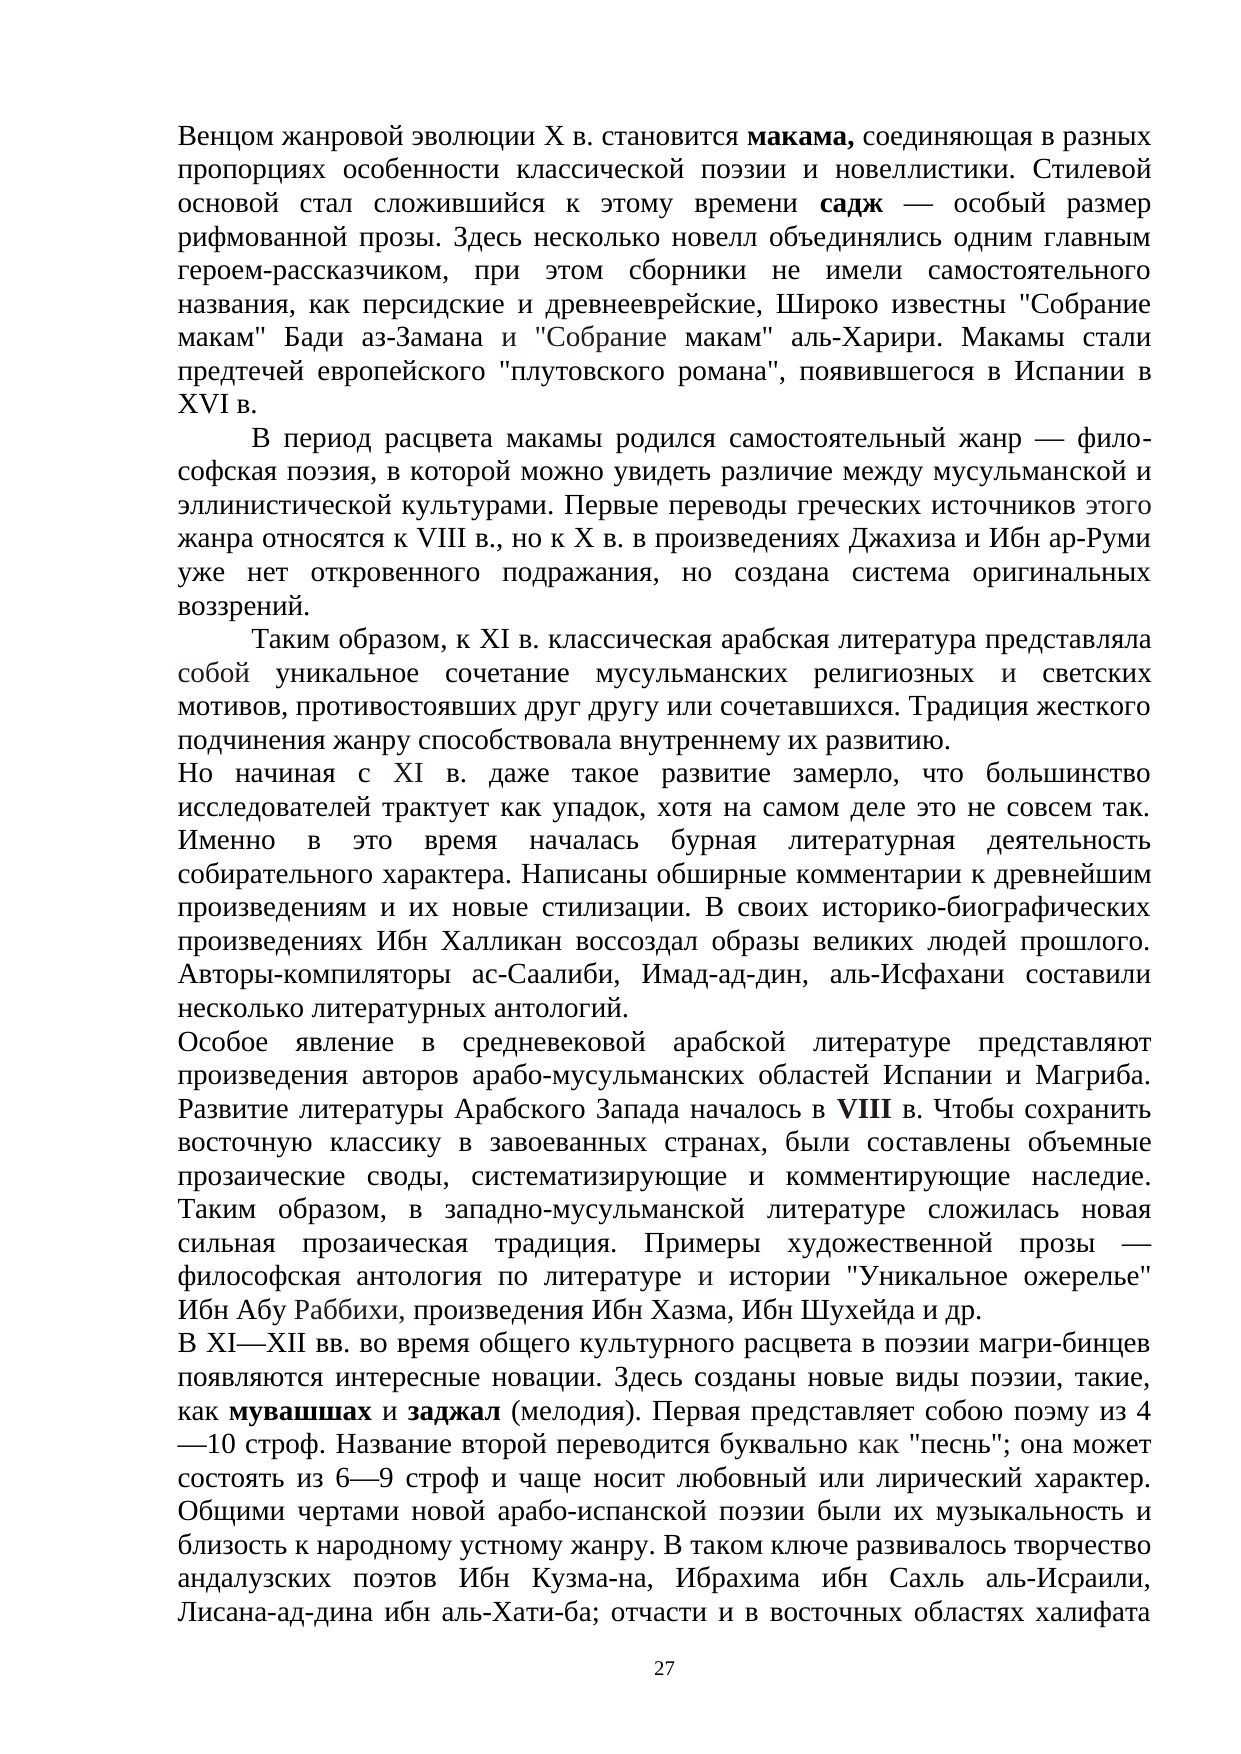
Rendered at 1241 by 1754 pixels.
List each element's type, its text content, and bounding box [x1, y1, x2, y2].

text В период расцвета макамы родился самостоятельный жанр — философская поэзия, в которой можно увидеть различие между мусульманской и эллинистической культурами. Первые переводы греческих источников этого жанра относятся к VIII в., но к X в. в произведениях Джахиза и Ибн ар-Руми уже нет откровенного подражания, но создана система оригинальных воззрений. [177, 420, 1152, 621]
text Но начиная с XI в. даже такое развитие замерло, что большинство исследователей трактует как упадок, хотя на самом деле это не совсем так. Именно в это время началась бурная литературная деятельность собирательного характера. Написаны обширные комментарии к древнейшим произведениям и их новые стилизации. В своих историко-биографических произведениях Ибн Халликан воссоздал образы великих людей прошлого. Авторы-компиляторы ас-Саалиби, Имад-ад-дин, аль-Исфахани составили несколько литературных антологий. [177, 755, 1152, 1024]
text Таким образом, к XI в. классическая арабская литература представляла собой уникальное сочетание мусульманских религиозных и светских мотивов, противостоявших друг другу или сочетавшихся. Традиция жесткого подчинения жанру способствовала внутреннему их развитию. [177, 621, 1152, 755]
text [177, 1326, 1152, 1627]
text Особое явление в средневековой арабской литературе представляют произведения авторов арабо-мусульманских областей Испании и Магриба. Развитие литературы Арабского Запада началось в VIII в. Чтобы сохранить восточную классику в завоеванных странах, были составлены объемные прозаические своды, систематизирующие и комментирующие наследие. Таким образом, в западно-мусульманской литературе сложилась новая сильная прозаическая традиция. Примеры художественной прозы — философская антология по литературе и истории "Уникальное ожерелье" Ибн Абу Раббихи, произведения Ибн Хазма, Ибн Шухейда и др. [177, 1024, 1152, 1326]
text Венцом жанровой эволюции X в. становится макама, соединяющая в разных пропорциях особенности классической поэзии и новеллистики. Стилевой основой стал сложившийся к этому времени садж — особый размер рифмованной прозы. Здесь несколько новелл объединялись одним главным героем-рассказчиком, при этом сборники не имели самостоятельного названия, как персидские и древнееврейские, Широко известны "Собрание макам" Бади аз-Замана и "Собрание макам" аль-Харири. Макамы стали предтечей европейского "плутовского романа", появившегося в Испании в XVI в. [177, 118, 1152, 420]
